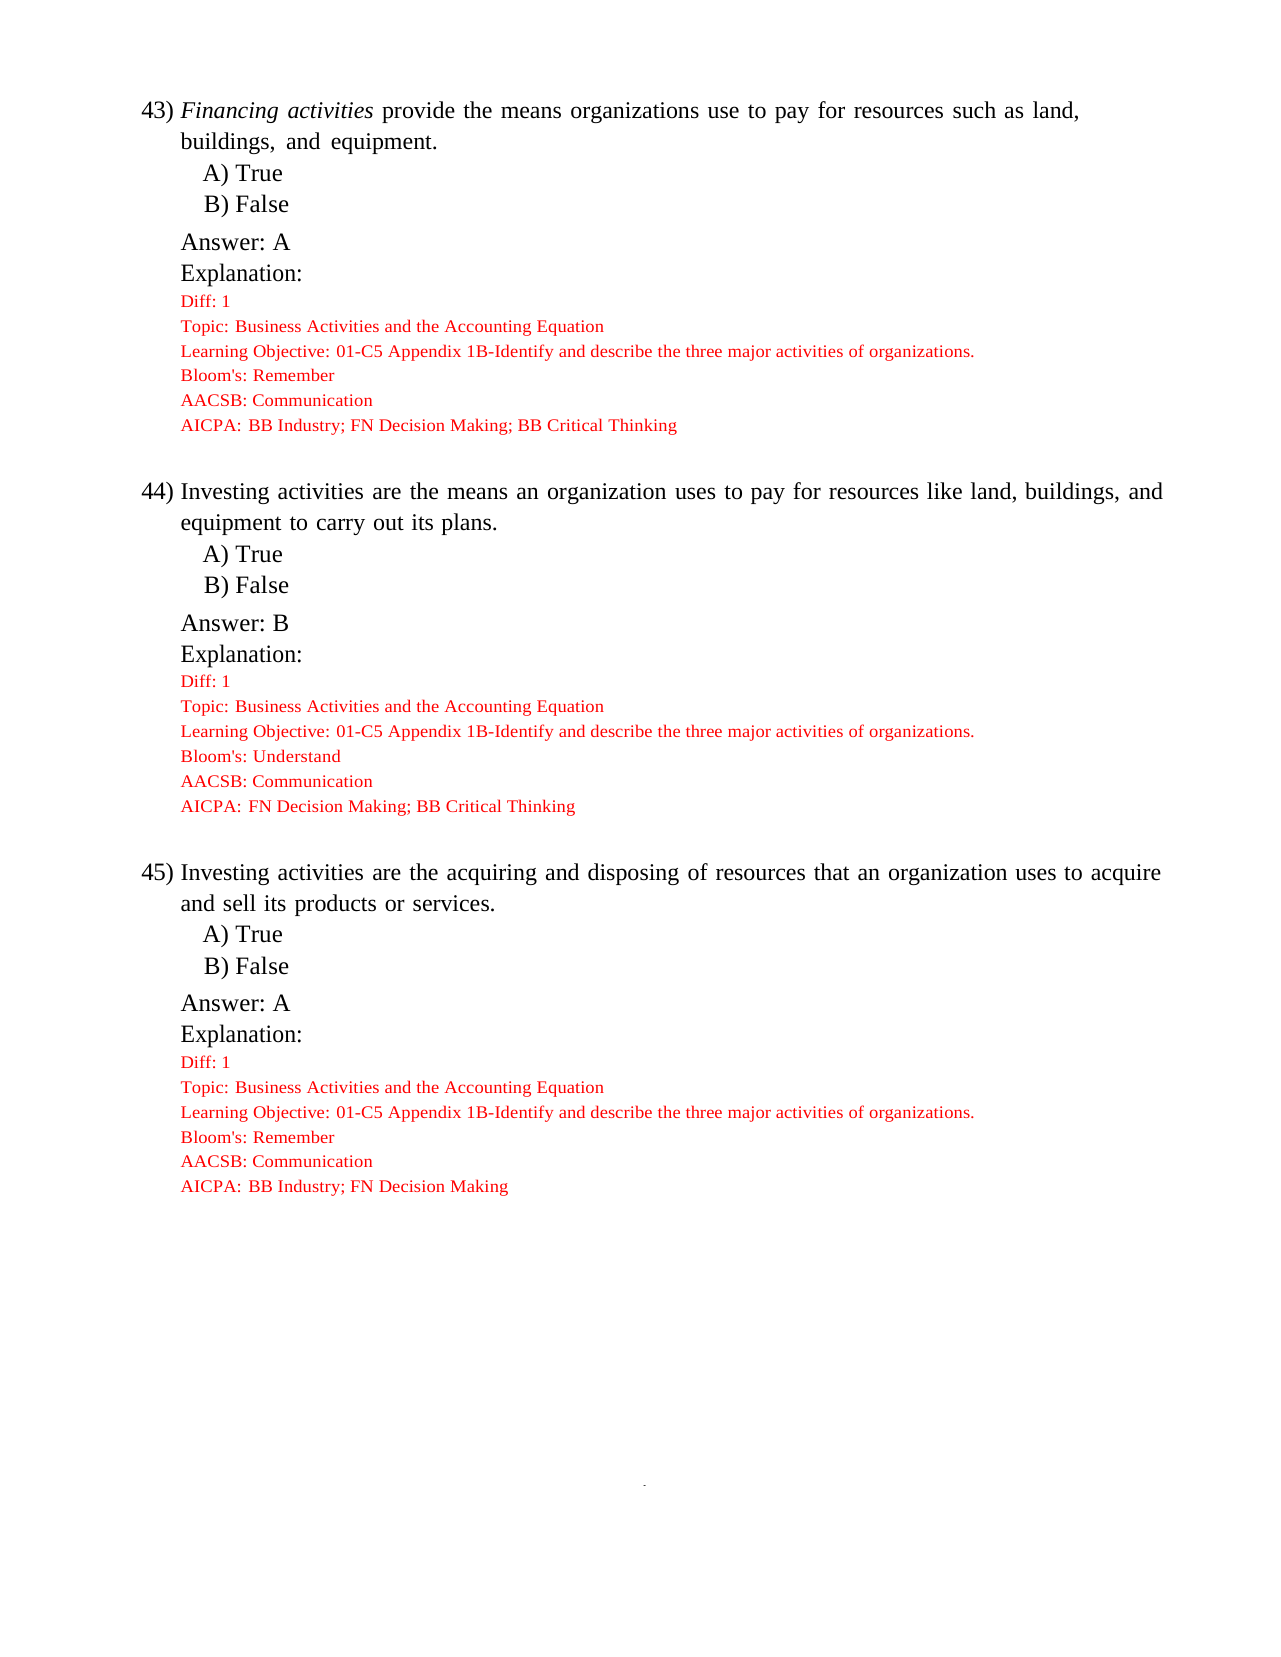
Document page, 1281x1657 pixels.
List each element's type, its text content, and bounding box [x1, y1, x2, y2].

text AICPA: BB Industry; FN Decision Making; BB Critical Thinking [180, 415, 1147, 435]
subtitle True [202, 919, 1203, 948]
text Topic: Business Activities and the Accounting Equation [180, 315, 1147, 336]
text Topic: Business Activities and the Accounting Equation [180, 1077, 1147, 1097]
text AACSB: Communication [180, 1151, 1147, 1172]
subtitle True [202, 539, 1203, 568]
text AACSB: Communication [180, 771, 1147, 791]
text AACSB: Communication [180, 390, 1147, 410]
text Topic: Business Activities and the Accounting Equation [180, 696, 1147, 716]
text Learning Objective: 01-C5 Appendix 1B-Identify and describe the three major activities of organizations. Bloom's: Remember [180, 340, 1033, 385]
list False [204, 189, 1203, 218]
text Diff: 1 [180, 671, 1147, 691]
text Diff: 1 [180, 1052, 1147, 1072]
text AICPA: BB Industry; FN Decision Making [180, 1176, 1147, 1197]
text Learning Objective: 01-C5 Appendix 1B-Identify and describe the three major activities of organizations. Bloom's: Understand [180, 721, 1033, 766]
text Answer: A Explanation: [180, 988, 368, 1048]
list Investing activities are the acquiring and disposing of resources that an organization uses to acquire and sell its products or services. [141, 857, 1176, 916]
text Answer: B Explanation: [180, 608, 368, 668]
text Answer: A Explanation: [180, 227, 368, 287]
text Diff: 1 [180, 290, 1147, 311]
list Investing activities are the means an organization uses to pay for resources like land, buildings, and equipment to carry out its plans. [141, 476, 1177, 536]
subtitle True [202, 158, 1203, 187]
list Financing activities provide the means organizations use to pay for resources such as land, buildings, and equipment. [141, 96, 1090, 155]
text Learning Objective: 01-C5 Appendix 1B-Identify and describe the three major activities of organizations. Bloom's: Remember [180, 1102, 1033, 1147]
list False [204, 570, 1203, 599]
list False [204, 951, 1203, 980]
text AICPA: FN Decision Making; BB Critical Thinking [180, 796, 1147, 816]
